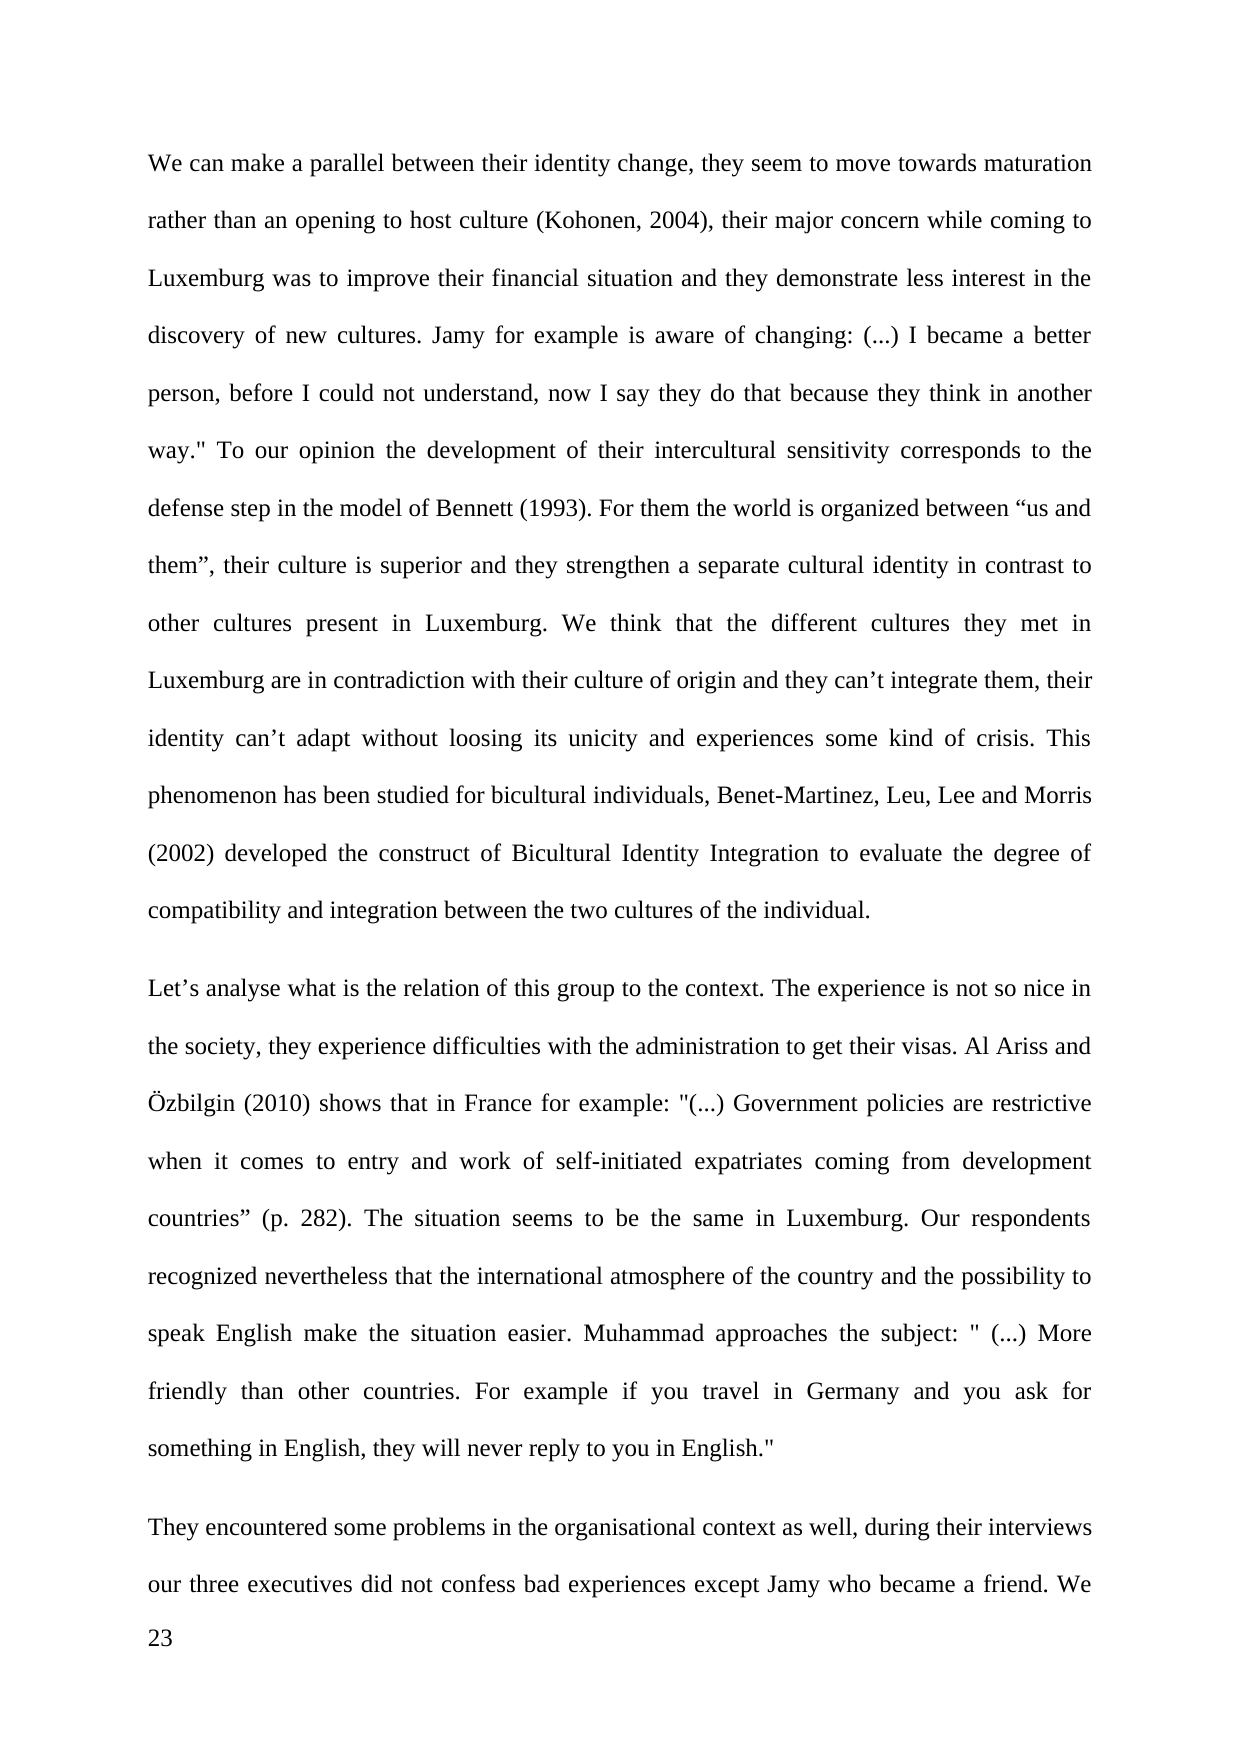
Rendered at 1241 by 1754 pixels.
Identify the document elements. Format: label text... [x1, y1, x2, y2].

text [148, 1512, 1093, 1598]
text We can make a parallel between their identity change, they seem to move towards maturation rather than an opening to host culture (Kohonen, 2004), their major concern while coming to Luxemburg was to improve their financial situation and they demonstrate less interest in the discovery of new cultures. Jamy for example is aware of changing: (...) I became a better person, before I could not understand, now I say they do that because they think in another way." To our opinion the development of their intercultural sensitivity corresponds to the defense step in the model of Bennett (1993). For them the world is organized between “us and them”, their culture is superior and they strengthen a separate cultural identity in contrast to other cultures present in Luxemburg. We think that the different cultures they met in Luxemburg are in contradiction with their culture of origin and they can’t integrate them, their identity can’t adapt without loosing its unicity and experiences some kind of crisis. This phenomenon has been studied for bicultural individuals, Benet-Martinez, Leu, Lee and Morris (2002) developed the construct of Bicultural Identity Integration to evaluate the degree of compatibility and integration between the two cultures of the individual. [148, 148, 1093, 924]
text Let’s analyse what is the relation of this group to the context. The experience is not so nice in the society, they experience difficulties with the administration to get their visas. Al Ariss and Özbilgin (2010) shows that in France for example: "(...) Government policies are restrictive when it comes to entry and work of self-initiated expatriates coming from development countries” (p. 282). The situation seems to be the same in Luxemburg. Our respondents recognized nevertheless that the international atmosphere of the country and the possibility to speak English make the situation easier. Muhammad approaches the subject: " (...) More friendly than other countries. For example if you travel in Germany and you ask for something in English, they will never reply to you in English." [148, 973, 1093, 1462]
